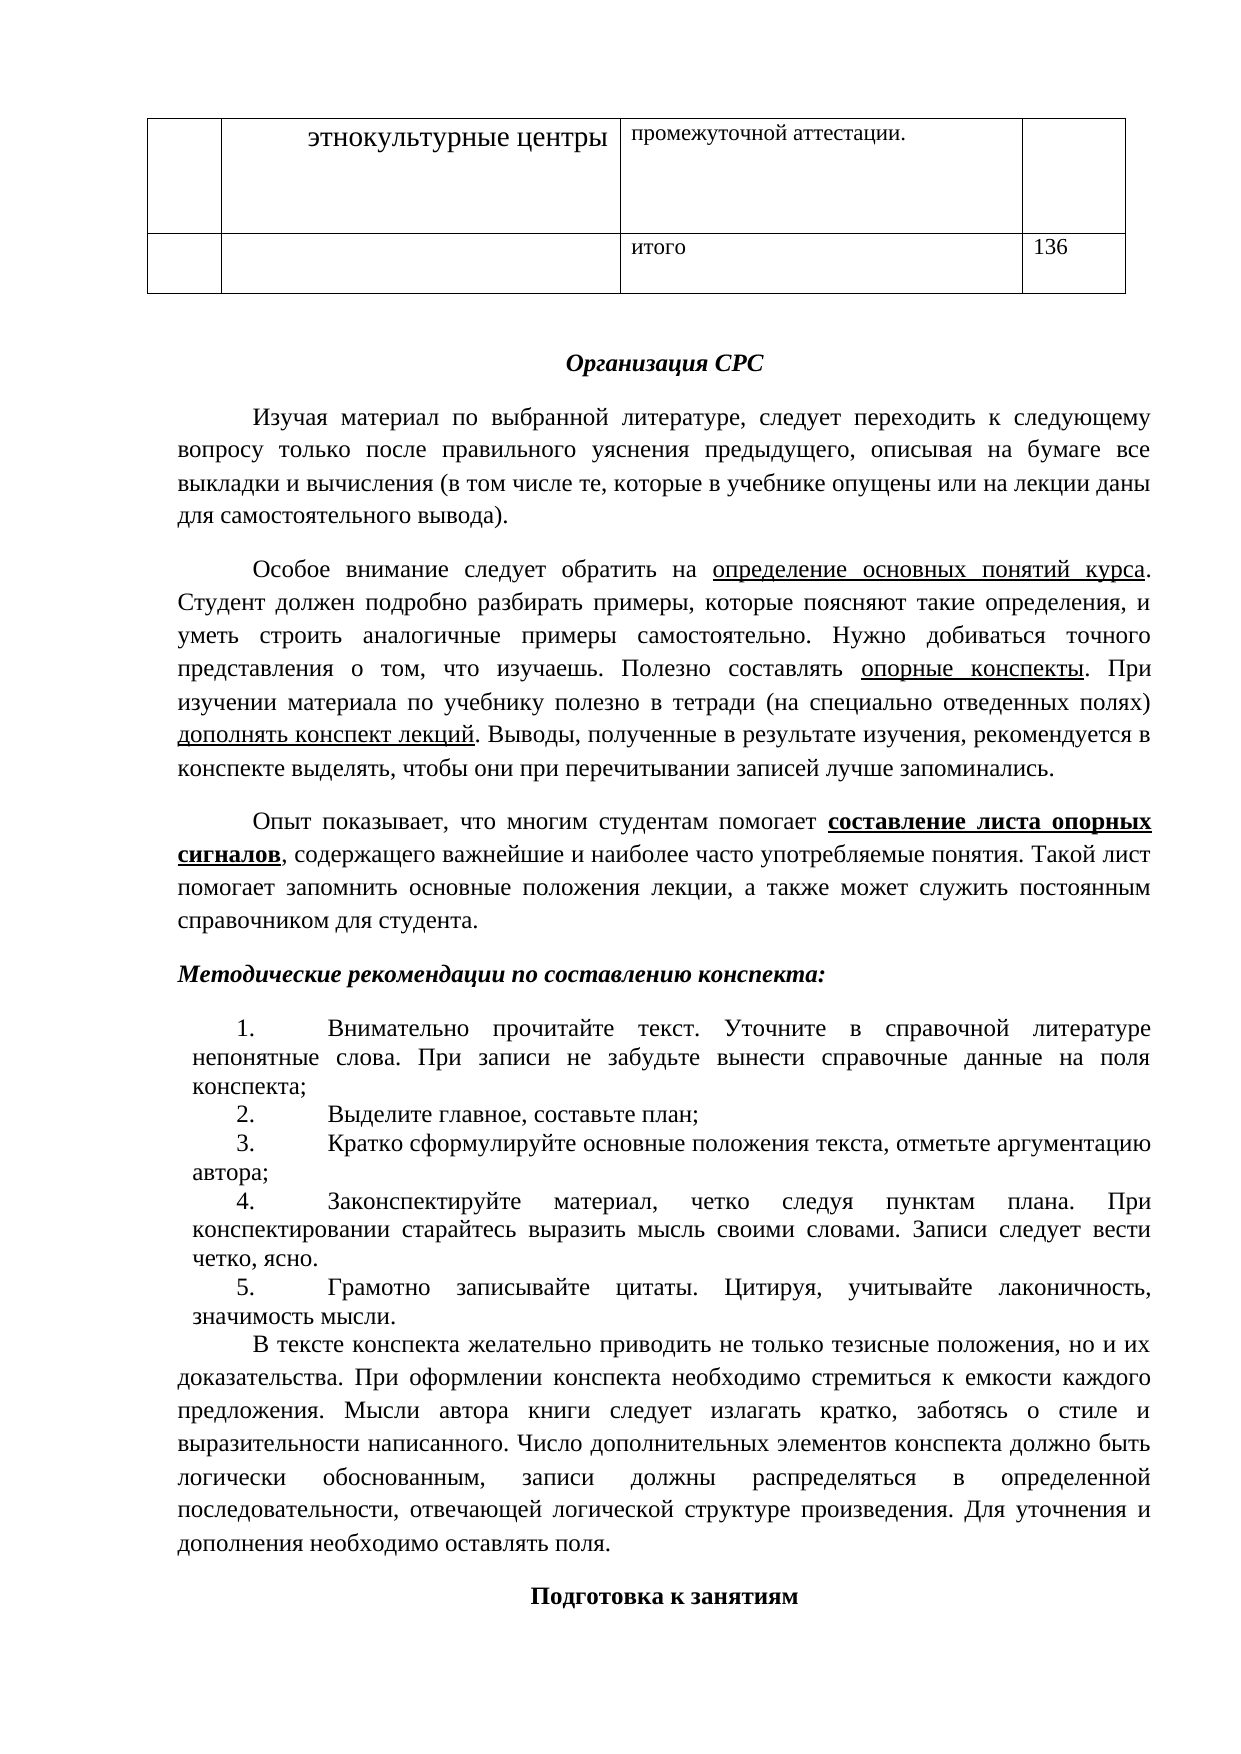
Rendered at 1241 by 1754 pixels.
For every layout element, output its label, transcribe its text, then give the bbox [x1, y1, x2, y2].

list Выделите главное, составьте план; [192, 1099, 1152, 1128]
list Законспектируйте материал, четко следуя пунктам плана. При конспектировании старайтесь выразить мысль своими словами. Записи следует вести четко, ясно. [192, 1186, 1152, 1272]
list Внимательно прочитайте текст. Уточните в справочной литературе непонятные слова. При записи не забудьте вынести справочные данные на поля конспекта; [192, 1013, 1152, 1099]
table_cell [621, 119, 1022, 232]
text Особое внимание следует обратить на определение основных понятий курса. Студент должен подробно разбирать примеры, которые поясняют такие определения, и уметь строить аналогичные примеры самостоятельно. Нужно добиваться точного представления о том, что изучаешь. Полезно составлять опорные конспекты. При изучении материала по учебнику полезно в тетради (на специально отведенных полях) дополнять конспект лекций. Выводы, полученные в результате изучения, рекомендуется в конспекте выделять, чтобы они при перечитывании записей лучше запоминались. [177, 554, 1152, 781]
table_cell итого [621, 234, 1022, 293]
table_cell [148, 234, 221, 293]
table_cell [222, 119, 620, 232]
text Методические рекомендации по составлению конспекта: [177, 959, 1152, 988]
list Кратко сформулируйте основные положения текста, отметьте аргументацию автора; [192, 1128, 1152, 1186]
table_cell 18 [1023, 119, 1125, 232]
table_cell 7 [148, 119, 221, 232]
text Опыт показывает, что многим студентам помогает составление листа опорных сигналов, содержащего важнейшие и наиболее часто употребляемые понятия. Такой лист помогает запомнить основные положения лекции, а также может служить постоянным справочником для студента. [177, 806, 1152, 934]
text Подготовка к занятиям [177, 1581, 1152, 1610]
table_cell 136 [1023, 234, 1125, 293]
text В тексте конспекта желательно приводить не только тезисные положения, но и их доказательства. При оформлении конспекта необходимо стремиться к емкости каждого предложения. Мысли автора книги следует излагать кратко, заботясь о стиле и выразительности написанного. Число дополнительных элементов конспекта должно быть логически обоснованным, записи должны распределяться в определенной последовательности, отвечающей логической структуре произведения. Для уточнения и дополнения необходимо оставлять поля. [177, 1329, 1152, 1556]
list Грамотно записывайте цитаты. Цитируя, учитывайте лаконичность, значимость мысли. [192, 1272, 1152, 1329]
text Организация СРС [177, 348, 1152, 376]
table_cell [222, 234, 620, 293]
text Изучая материал по выбранной литературе, следует переходить к следующему вопросу только после правильного уяснения предыдущего, описывая на бумаге все выкладки и вычисления (в том числе те, которые в учебнике опущены или на лекции даны для самостоятельного вывода). [177, 402, 1152, 529]
